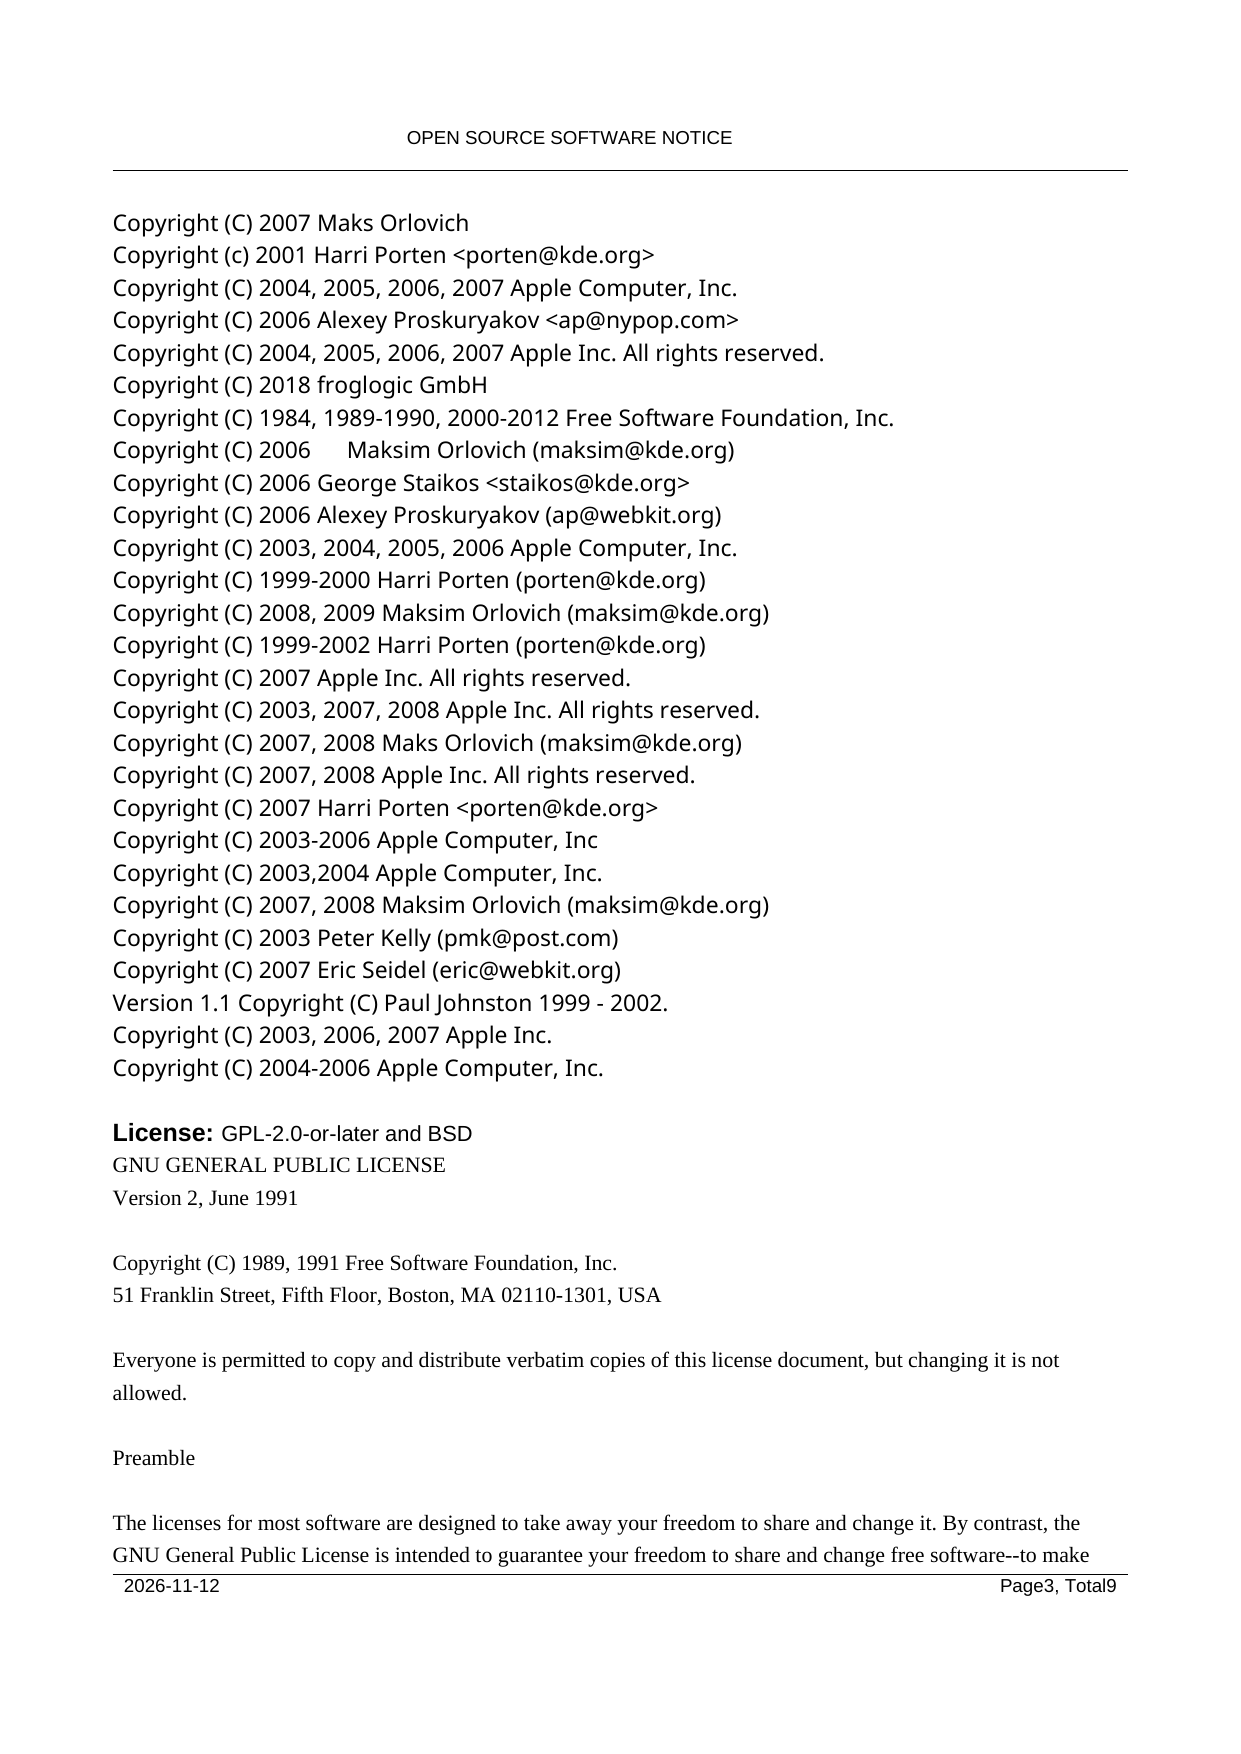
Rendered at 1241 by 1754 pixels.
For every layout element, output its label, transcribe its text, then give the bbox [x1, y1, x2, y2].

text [112, 206, 1128, 1116]
text License: GPL-2.0-or-later and BSD [112, 1116, 1128, 1149]
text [112, 1149, 1128, 1571]
